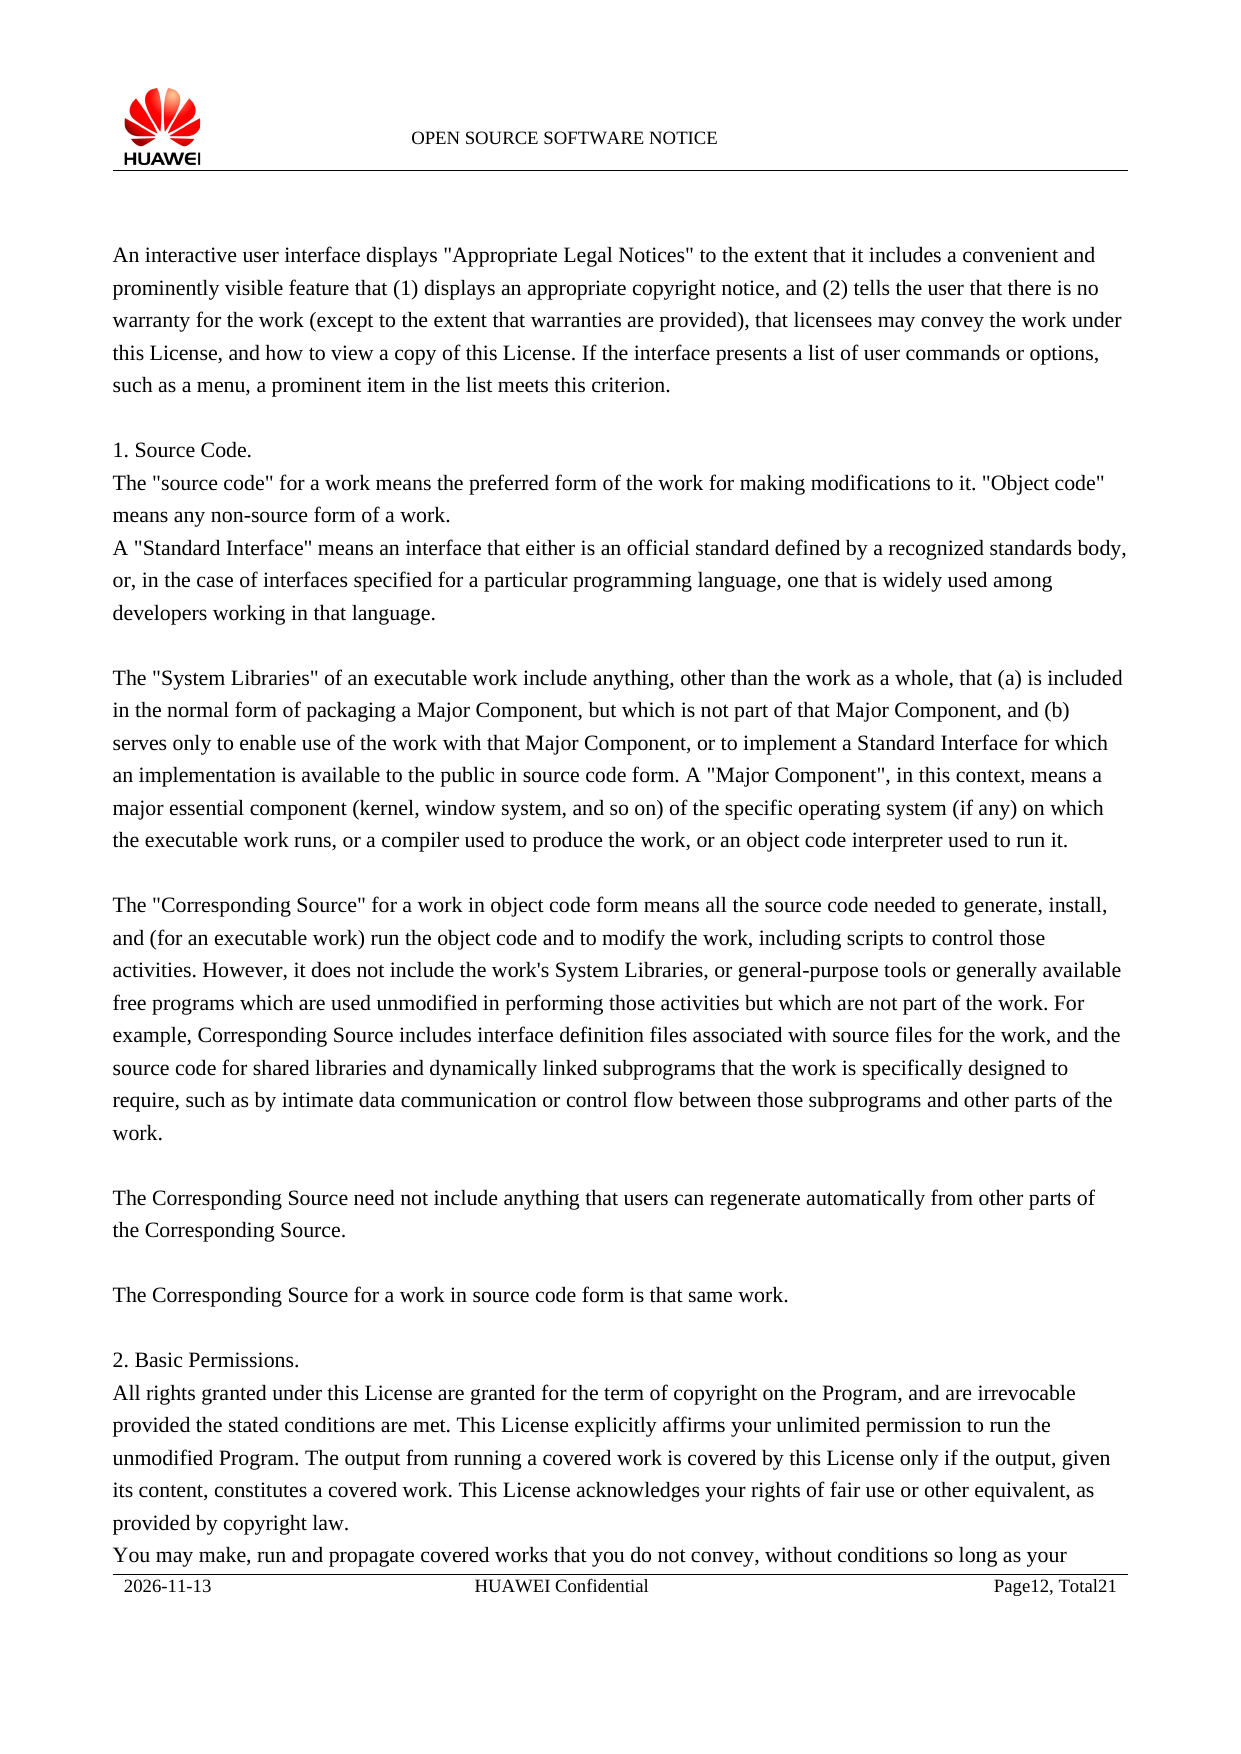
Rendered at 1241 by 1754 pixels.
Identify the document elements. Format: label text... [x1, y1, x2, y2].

text All rights granted under this License are granted for the term of copyright on the Program, and are irrevocable provided the stated conditions are met. This License explicitly affirms your unlimited permission to run the unmodified Program. The output from running a covered work is covered by this License only if the output, given its content, constitutes a covered work. This License acknowledges your rights of fair use or other equivalent, as provided by copyright law. [112, 1376, 1128, 1539]
text The "System Libraries" of an executable work include anything, other than the work as a whole, that (a) is included in the normal form of packaging a Major Component, but which is not part of that Major Component, and (b) serves only to enable use of the work with that Major Component, or to implement a Standard Interface for which an implementation is available to the public in source code form. A "Major Component", in this context, means a major essential component (kernel, window system, and so on) of the specific operating system (if any) on which the executable work runs, or a compiler used to produce the work, or an object code interpreter used to run it. [112, 661, 1128, 856]
text The Corresponding Source for a work in source code form is that same work. [112, 1279, 1128, 1311]
text A "Standard Interface" means an interface that either is an official standard defined by a recognized standards body, or, in the case of interfaces specified for a particular programming language, one that is widely used among developers working in that language. [112, 531, 1128, 629]
text The "source code" for a work means the preferred form of the work for making modifications to it. "Object code" means any non-source form of a work. [112, 466, 1128, 531]
text The "Corresponding Source" for a work in object code form means all the source code needed to generate, install, and (for an executable work) run the object code and to modify the work, including scripts to control those activities. However, it does not include the work's System Libraries, or general-purpose tools or generally available free programs which are used unmodified in performing those activities but which are not part of the work. For example, Corresponding Source includes interface definition files associated with source files for the work, and the source code for shared libraries and dynamically linked subprograms that the work is specifically designed to require, such as by intimate data communication or control flow between those subprograms and other parts of the work. [112, 889, 1128, 1149]
text 2. Basic Permissions. [112, 1344, 1128, 1376]
text An interactive user interface displays "Appropriate Legal Notices" to the extent that it includes a convenient and prominently visible feature that (1) displays an appropriate copyright notice, and (2) tells the user that there is no warranty for the work (except to the extent that warranties are provided), that licensees may convey the work under this License, and how to view a copy of this License. If the interface presents a list of user commands or options, such as a menu, a prominent item in the list meets this criterion. [112, 239, 1128, 401]
text 1. Source Code. [112, 434, 1128, 466]
text The Corresponding Source need not include anything that users can regenerate automatically from other parts of the Corresponding Source. [112, 1181, 1128, 1246]
picture [124, 88, 201, 165]
